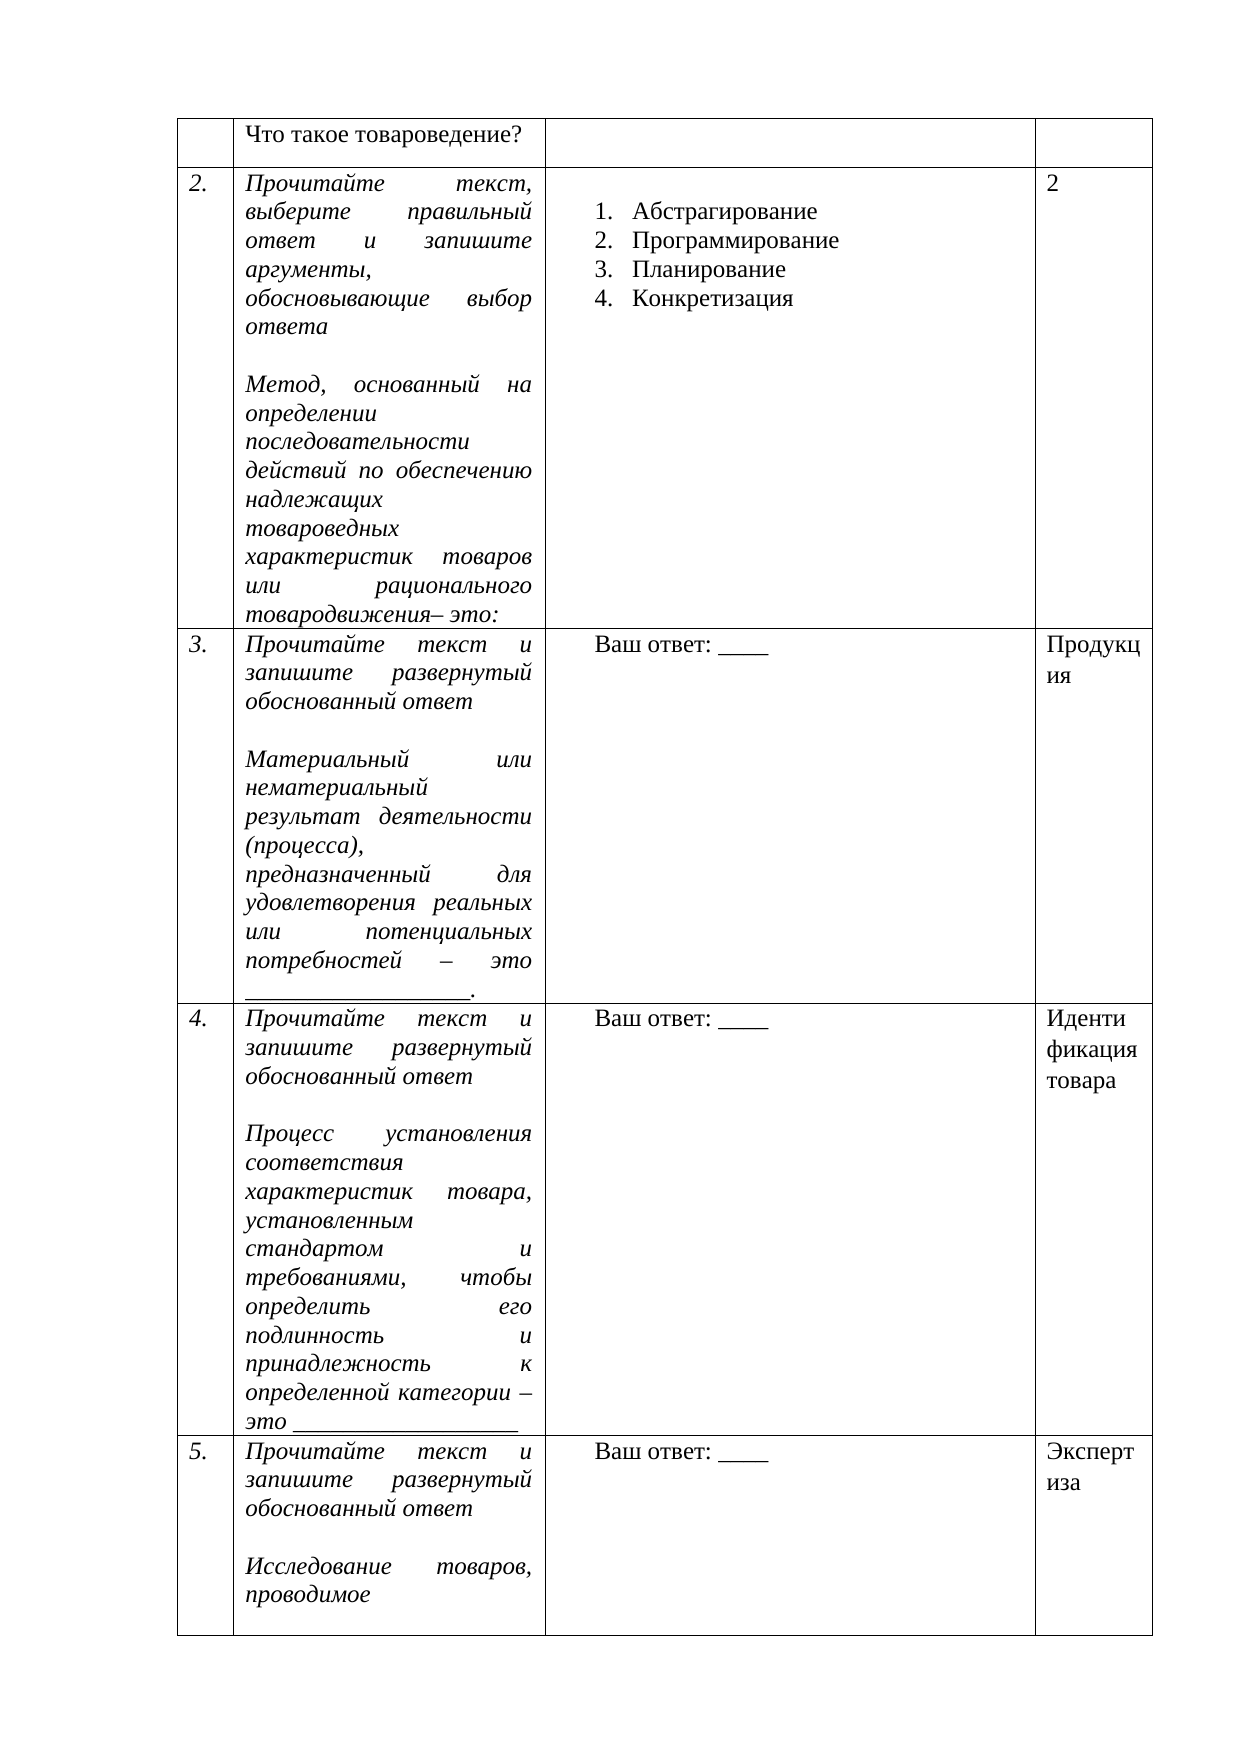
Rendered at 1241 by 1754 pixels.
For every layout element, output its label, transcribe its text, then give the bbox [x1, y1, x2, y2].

table_cell 2 [1036, 168, 1152, 628]
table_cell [234, 1436, 545, 1635]
table_cell 3 [1036, 119, 1152, 167]
table_cell Ваш ответ: ____ [546, 1436, 1035, 1635]
table_cell Экспертиза [1036, 1436, 1152, 1635]
table_cell 2. [178, 168, 233, 628]
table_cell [546, 119, 1035, 167]
table_cell Ваш ответ: ____ [546, 629, 1035, 1002]
table_cell Прочитайте текст, выберите правильный ответ и запишите аргументы, обосновывающие выбор ответа Метод, основанный на определении последовательности действий по обеспечению надлежащих товароведных характеристик товаров или рационального товародвижения– это: [234, 168, 545, 628]
table_cell 1. [178, 119, 233, 167]
table_cell Продукция [1036, 629, 1152, 1002]
table_cell Ваш ответ: ____ [546, 1004, 1035, 1435]
table_cell Абстрагирование Программирование Планирование Конкретизация [546, 168, 1035, 628]
table_cell 5. [178, 1436, 233, 1635]
table_cell 4. [178, 1004, 233, 1435]
table_cell Прочитайте текст и запишите развернутый обоснованный ответ Материальный или нематериальный результат деятельности (процесса), предназначенный для удовлетворения реальных или потенциальных потребностей – это __________________. [234, 629, 545, 1002]
table_cell Идентификация товара [1036, 1004, 1152, 1435]
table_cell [234, 119, 545, 167]
table_cell Прочитайте текст и запишите развернутый обоснованный ответ Процесс установления соответствия характеристик товара, установленным стандартом и требованиями, чтобы определить его подлинность и принадлежность к определенной категории – это __________________ [234, 1004, 545, 1435]
table_cell 3. [178, 629, 233, 1002]
